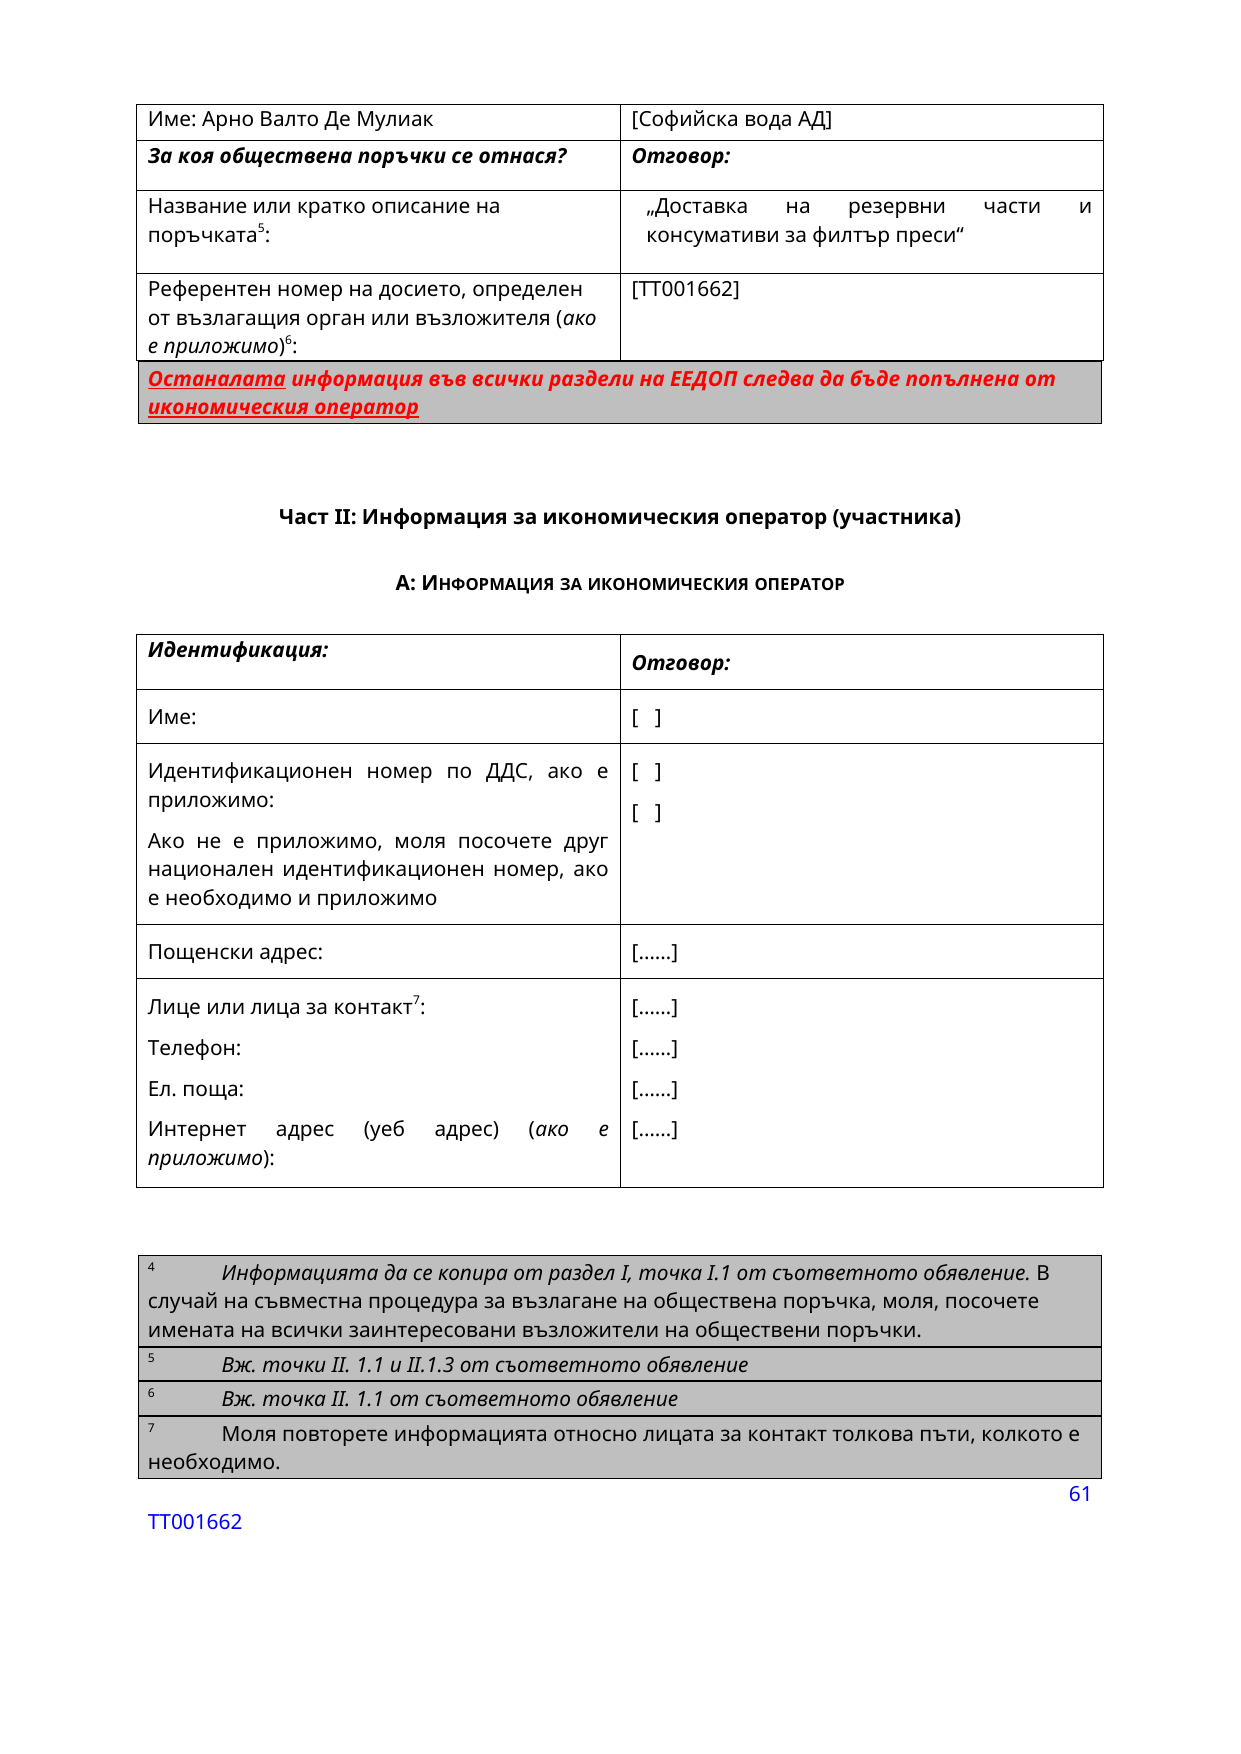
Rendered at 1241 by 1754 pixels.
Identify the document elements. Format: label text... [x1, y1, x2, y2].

table_header Идентификация: [137, 635, 620, 688]
text Останалата информация във всички раздели на ЕЕДОП следва да бъде попълнена от икономическия оператор [139, 362, 1101, 423]
table_cell Название или кратко описание на поръчката: [137, 191, 620, 273]
table_cell Идентификационен номер по ДДС, ако е приложимо: Ако не е приложимо, моля посочете друг национален идентификационен номер, ако е необходимо и приложимо [137, 744, 620, 924]
table_cell Отговор: [621, 141, 1103, 190]
table_cell [……] [621, 925, 1103, 978]
text А: Информация за икономическия оператор [148, 568, 1092, 597]
table_cell Лице или лица за контакт: Телефон: Ел. поща: Интернет адрес (уеб адрес) (ако е приложимо): [137, 979, 620, 1187]
text Част II: Информация за икономическия оператор (участника) [148, 502, 1092, 531]
table_cell [Софийска вода АД] [621, 105, 1103, 140]
table_cell Референтен номер на досието, определен от възлагащия орган или възложителя (ако е приложимо): [137, 274, 620, 359]
table_cell Пощенски адрес: [137, 925, 620, 978]
table_cell Име: Арно Валто Де Мулиак [137, 105, 620, 140]
table_cell За коя обществена поръчки се отнася? [137, 141, 620, 190]
table_cell [ ] [ ] [621, 744, 1103, 924]
table_cell „Доставка на резервни части и консумативи за филтър преси“ [621, 191, 1103, 273]
table_cell [ТТ001662] [621, 274, 1103, 359]
table_cell Име: [137, 690, 620, 743]
table_header Отговор: [621, 635, 1103, 688]
table_cell [ ] [621, 690, 1103, 743]
table_cell [……] [……] [……] [……] [621, 979, 1103, 1187]
